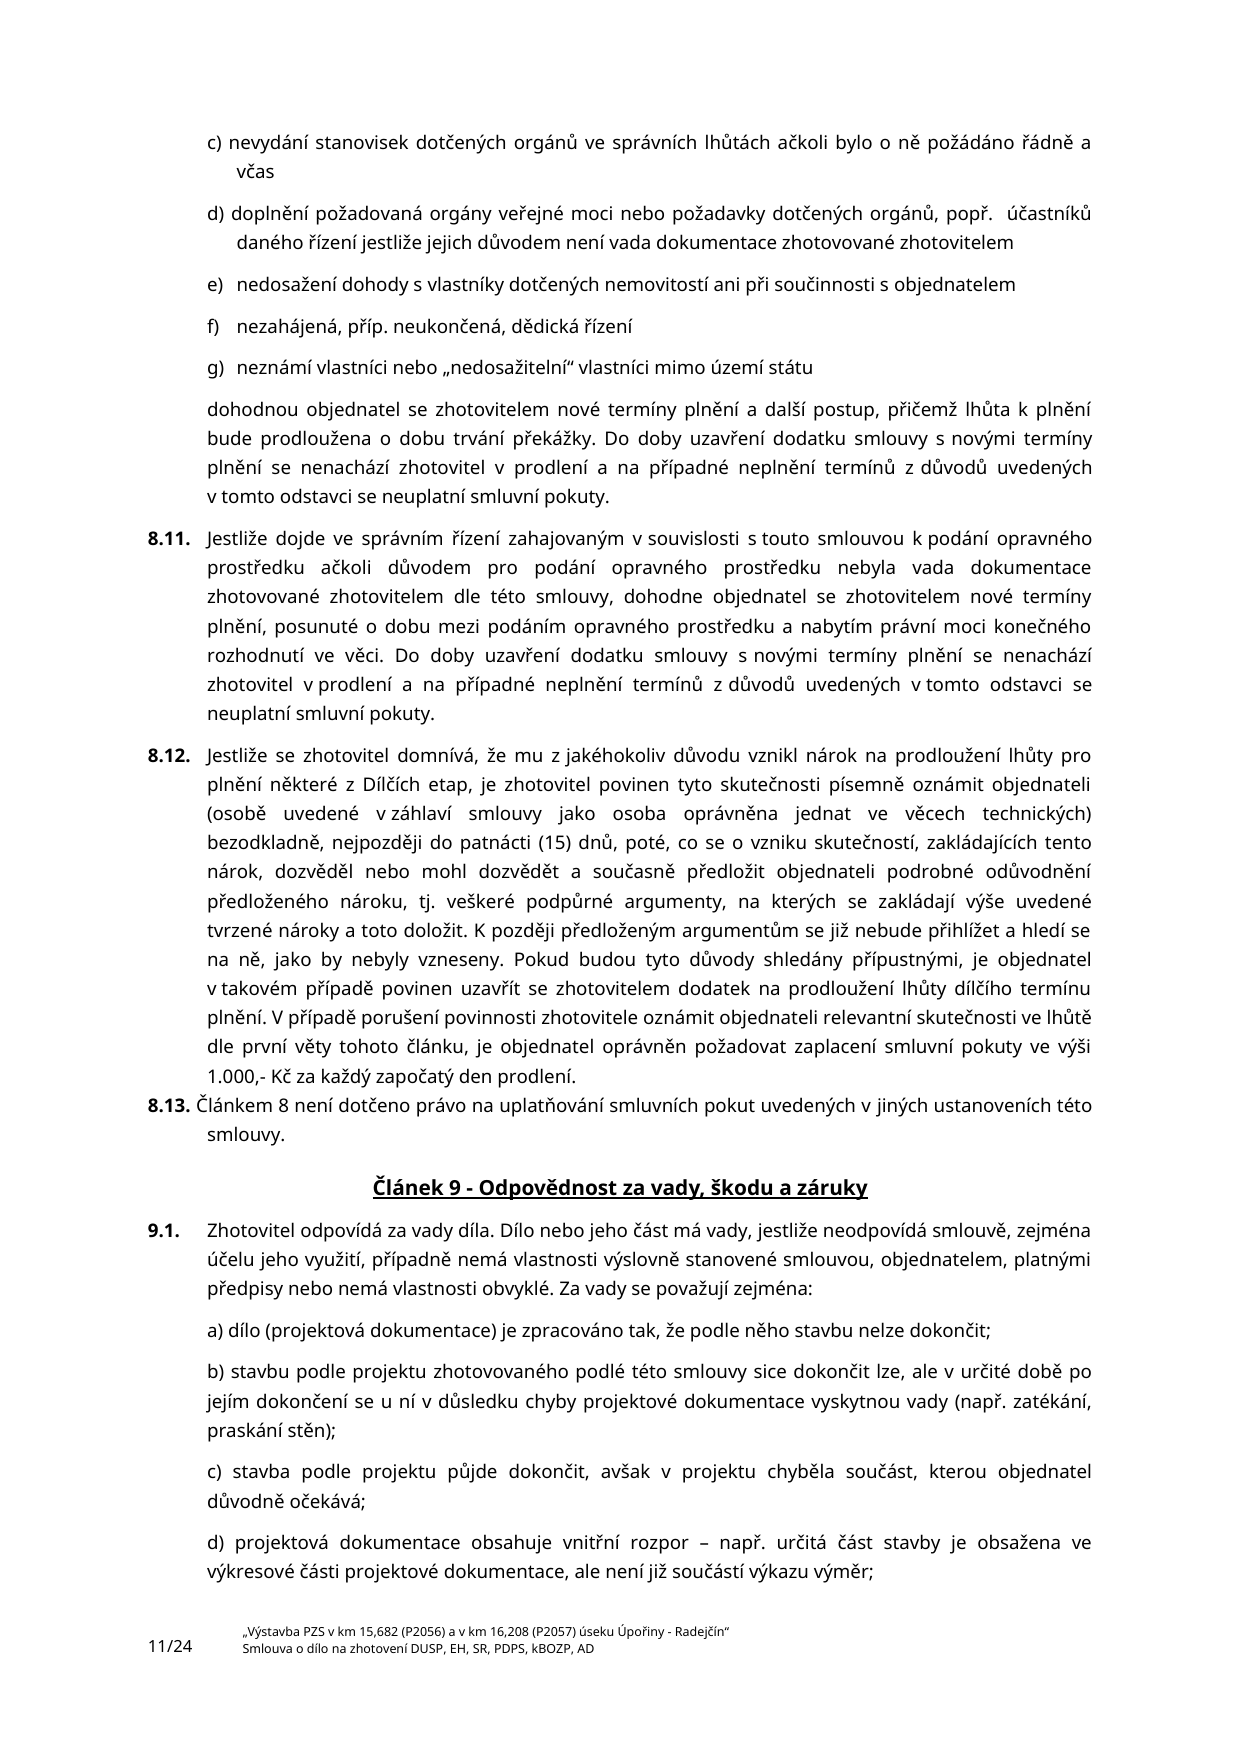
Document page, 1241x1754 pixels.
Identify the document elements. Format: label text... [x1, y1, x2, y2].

text c) nevydání stanovisek dotčených orgánů ve správních lhůtách ačkoli bylo o ně požádáno řádně a včas [207, 126, 1092, 185]
subtitle a) dílo (projektová dokumentace) je zpracováno tak, že podle něho stavbu nelze dokončit; [207, 1314, 1092, 1343]
subtitle b) stavbu podle projektu zhotovovaného podlé této smlouvy sice dokončit lze, ale v určité době po jejím dokončení se u ní v důsledku chyby projektové dokumentace vyskytnou vady (např. zatékání, praskání stěn); [207, 1356, 1092, 1443]
text d) doplnění požadovaná orgány veřejné moci nebo požadavky dotčených orgánů, popř. účastníků daného řízení jestliže jejich důvodem není vada dokumentace zhotovované zhotovitelem [207, 197, 1092, 256]
subtitle c) stavba podle projektu půjde dokončit, avšak v projektu chyběla součást, kterou objednatel důvodně očekává; [207, 1456, 1092, 1514]
text 8.13. Článkem 8 není dotčeno právo na uplatňování smluvních pokut uvedených v jiných ustanoveních této smlouvy. [148, 1089, 1092, 1147]
text dohodnou objednatel se zhotovitelem nové termíny plnění a další postup, přičemž lhůta k plnění bude prodloužena o dobu trvání překážky. Do doby uzavření dodatku smlouvy s novými termíny plnění se nenachází zhotovitel v prodlení a na případné neplnění termínů z důvodů uvedených v tomto odstavci se neuplatní smluvní pokuty. [207, 393, 1092, 510]
text 8.12. Jestliže se zhotovitel domnívá, že mu z jakéhokoliv důvodu vznikl nárok na prodloužení lhůty pro plnění některé z Dílčích etap, je zhotovitel povinen tyto skutečnosti písemně oznámit objednateli (osobě uvedené v záhlaví smlouvy jako osoba oprávněna jednat ve věcech technických) bezodkladně, nejpozději do patnácti (15) dnů, poté, co se o vzniku skutečností, zakládajících tento nárok, dozvěděl nebo mohl dozvědět a současně předložit objednateli podrobné odůvodnění předloženého nároku, tj. veškeré podpůrné argumenty, na kterých se zakládají výše uvedené tvrzené nároky a toto doložit. K později předloženým argumentům se již nebude přihlížet a hledí se na ně, jako by nebyly vzneseny. Pokud budou tyto důvody shledány přípustnými, je objednatel v takovém případě povinen uzavřít se zhotovitelem dodatek na prodloužení lhůty dílčího termínu plnění. V případě porušení povinnosti zhotovitele oznámit objednateli relevantní skutečnosti ve lhůtě dle první věty tohoto článku, je objednatel oprávněn požadovat zaplacení smluvní pokuty ve výši 1.000,- Kč za každý započatý den prodlení. [148, 739, 1092, 1089]
text f) nezahájená, příp. neukončená, dědická řízení [207, 310, 1092, 339]
text 8.11. Jestliže dojde ve správním řízení zahajovaným v souvislosti s touto smlouvou k podání opravného prostředku ačkoli důvodem pro podání opravného prostředku nebyla vada dokumentace zhotovované zhotovitelem dle této smlouvy, dohodne objednatel se zhotovitelem nové termíny plnění, posunuté o dobu mezi podáním opravného prostředku a nabytím právní moci konečného rozhodnutí ve věci. Do doby uzavření dodatku smlouvy s novými termíny plnění se nenachází zhotovitel v prodlení a na případné neplnění termínů z důvodů uvedených v tomto odstavci se neuplatní smluvní pokuty. [148, 522, 1092, 726]
subtitle Článek 9 - Odpovědnost za vady, škodu a záruky [148, 1172, 1092, 1201]
subtitle d) projektová dokumentace obsahuje vnitřní rozpor – např. určitá část stavby je obsažena ve výkresové části projektové dokumentace, ale není již součástí výkazu výměr; [207, 1526, 1092, 1585]
text e) nedosažení dohody s vlastníky dotčených nemovitostí ani při součinnosti s objednatelem [207, 268, 1092, 297]
subtitle 9.1. Zhotovitel odpovídá za vady díla. Dílo nebo jeho část má vady, jestliže neodpovídá smlouvě, zejména účelu jeho využití, případně nemá vlastnosti výslovně stanovené smlouvou, objednatelem, platnými předpisy nebo nemá vlastnosti obvyklé. Za vady se považují zejména: [148, 1214, 1092, 1301]
text g) neznámí vlastníci nebo „nedosažitelní“ vlastníci mimo území státu [207, 351, 1092, 381]
